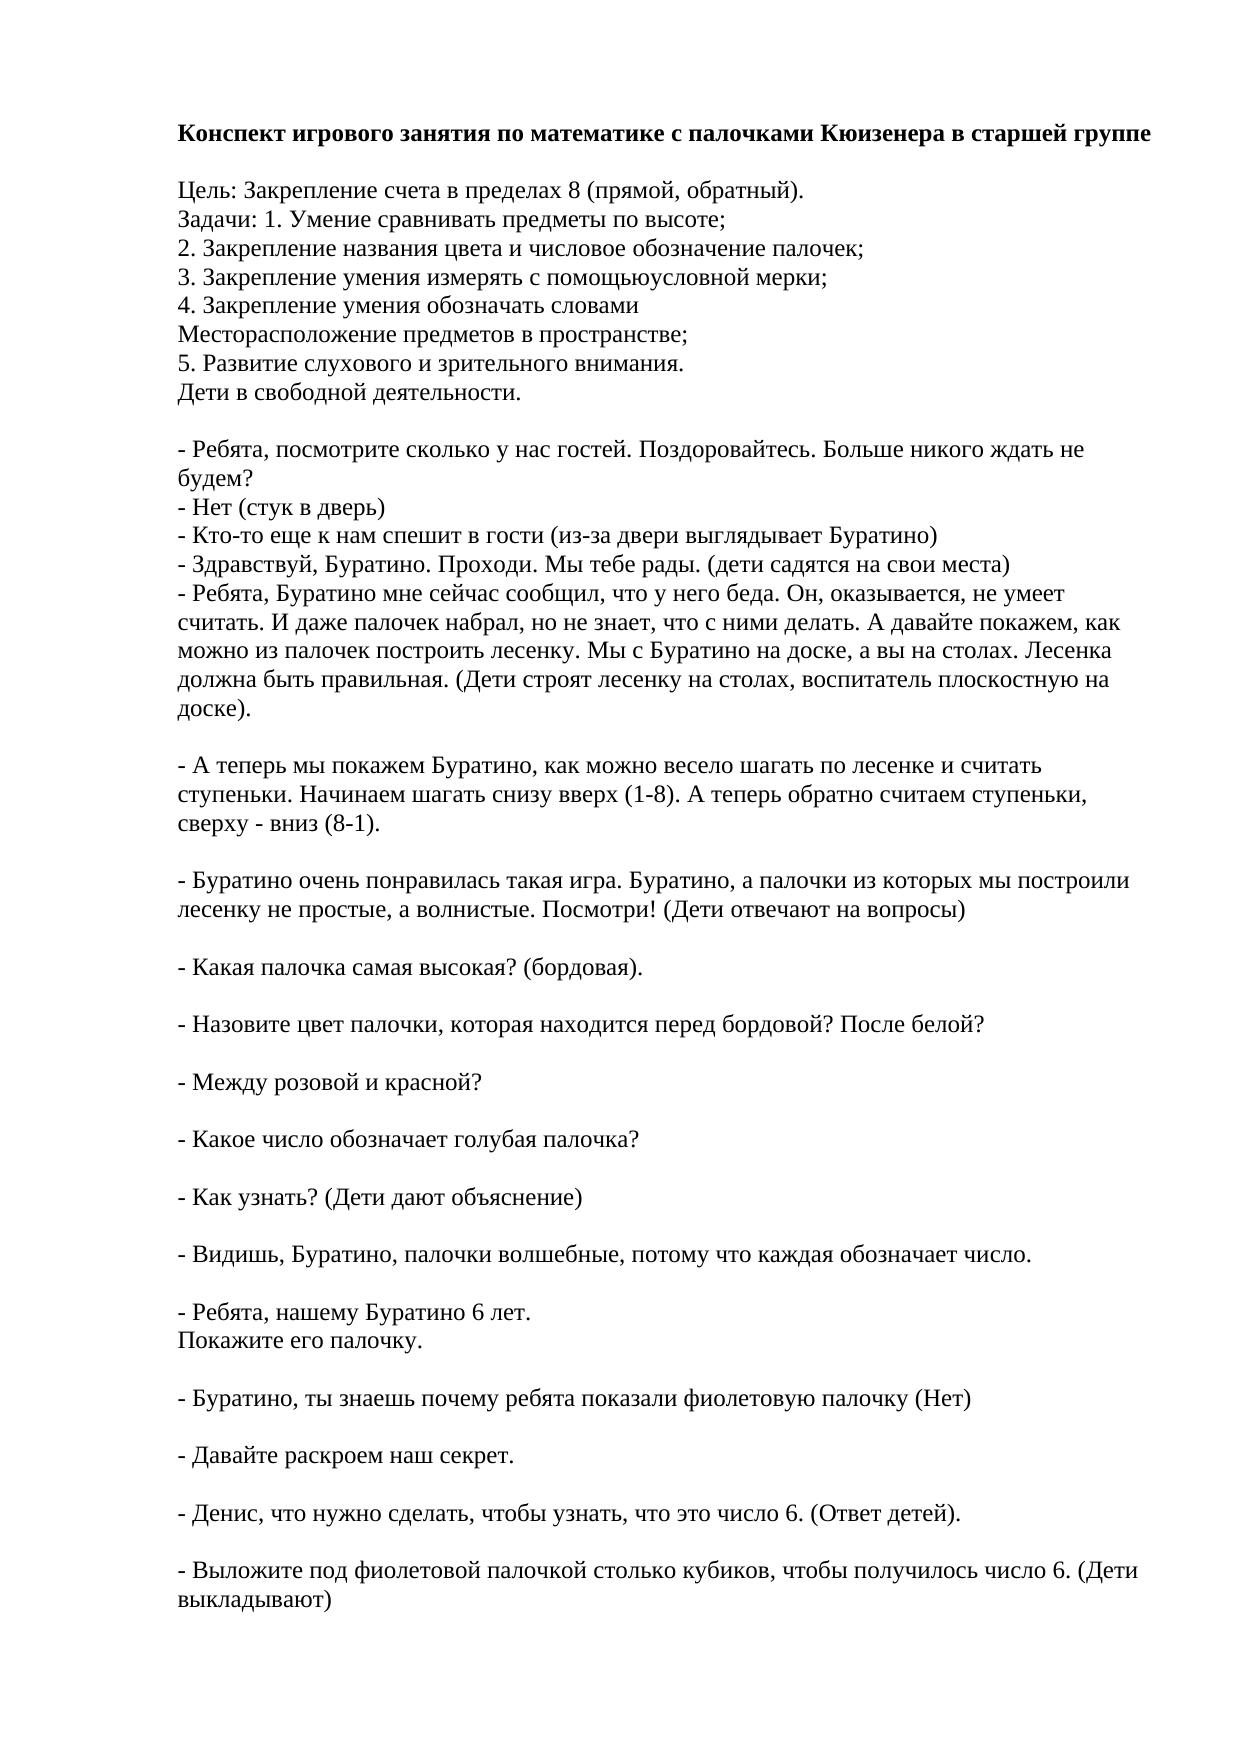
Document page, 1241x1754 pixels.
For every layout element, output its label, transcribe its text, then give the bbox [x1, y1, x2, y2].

text - Ребята, посмотрите сколько у нас гостей. Поздоровайтесь. Больше никого ждать не будем? - Нет (стук в дверь) - Кто-то еще к нам спешит в гости (из-за двери выглядывает Буратино) - Здравствуй, Буратино. Проходи. Мы тебе рады. (дети садятся на свои места) - Ребята, Буратино мне сейчас сообщил, что у него беда. Он, оказывается, не умеет считать. И даже палочек набрал, но не знает, что с ними делать. А давайте покажем, как можно из палочек построить лесенку. Мы с Буратино на доске, а вы на столах. Лесенка должна быть правильная. (Дети строят лесенку на столах, воспитатель плоскостную на доске). [177, 406, 1152, 722]
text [177, 722, 1152, 1613]
text Конспект игрового занятия по математике с палочками Кюизенера в старшей группе Цель: Закрепление счета в пределах 8 (прямой, обратный). Задачи: 1. Умение сравнивать предметы по высоте; 2. Закрепление названия цвета и числовое обозначение палочек; 3. Закрепление умения измерять с помощьюусловной мерки; 4. Закрепление умения обозначать словами Месторасположение предметов в пространстве; 5. Развитие слухового и зрительного внимания. Дети в свободной деятельности. [177, 118, 1152, 406]
